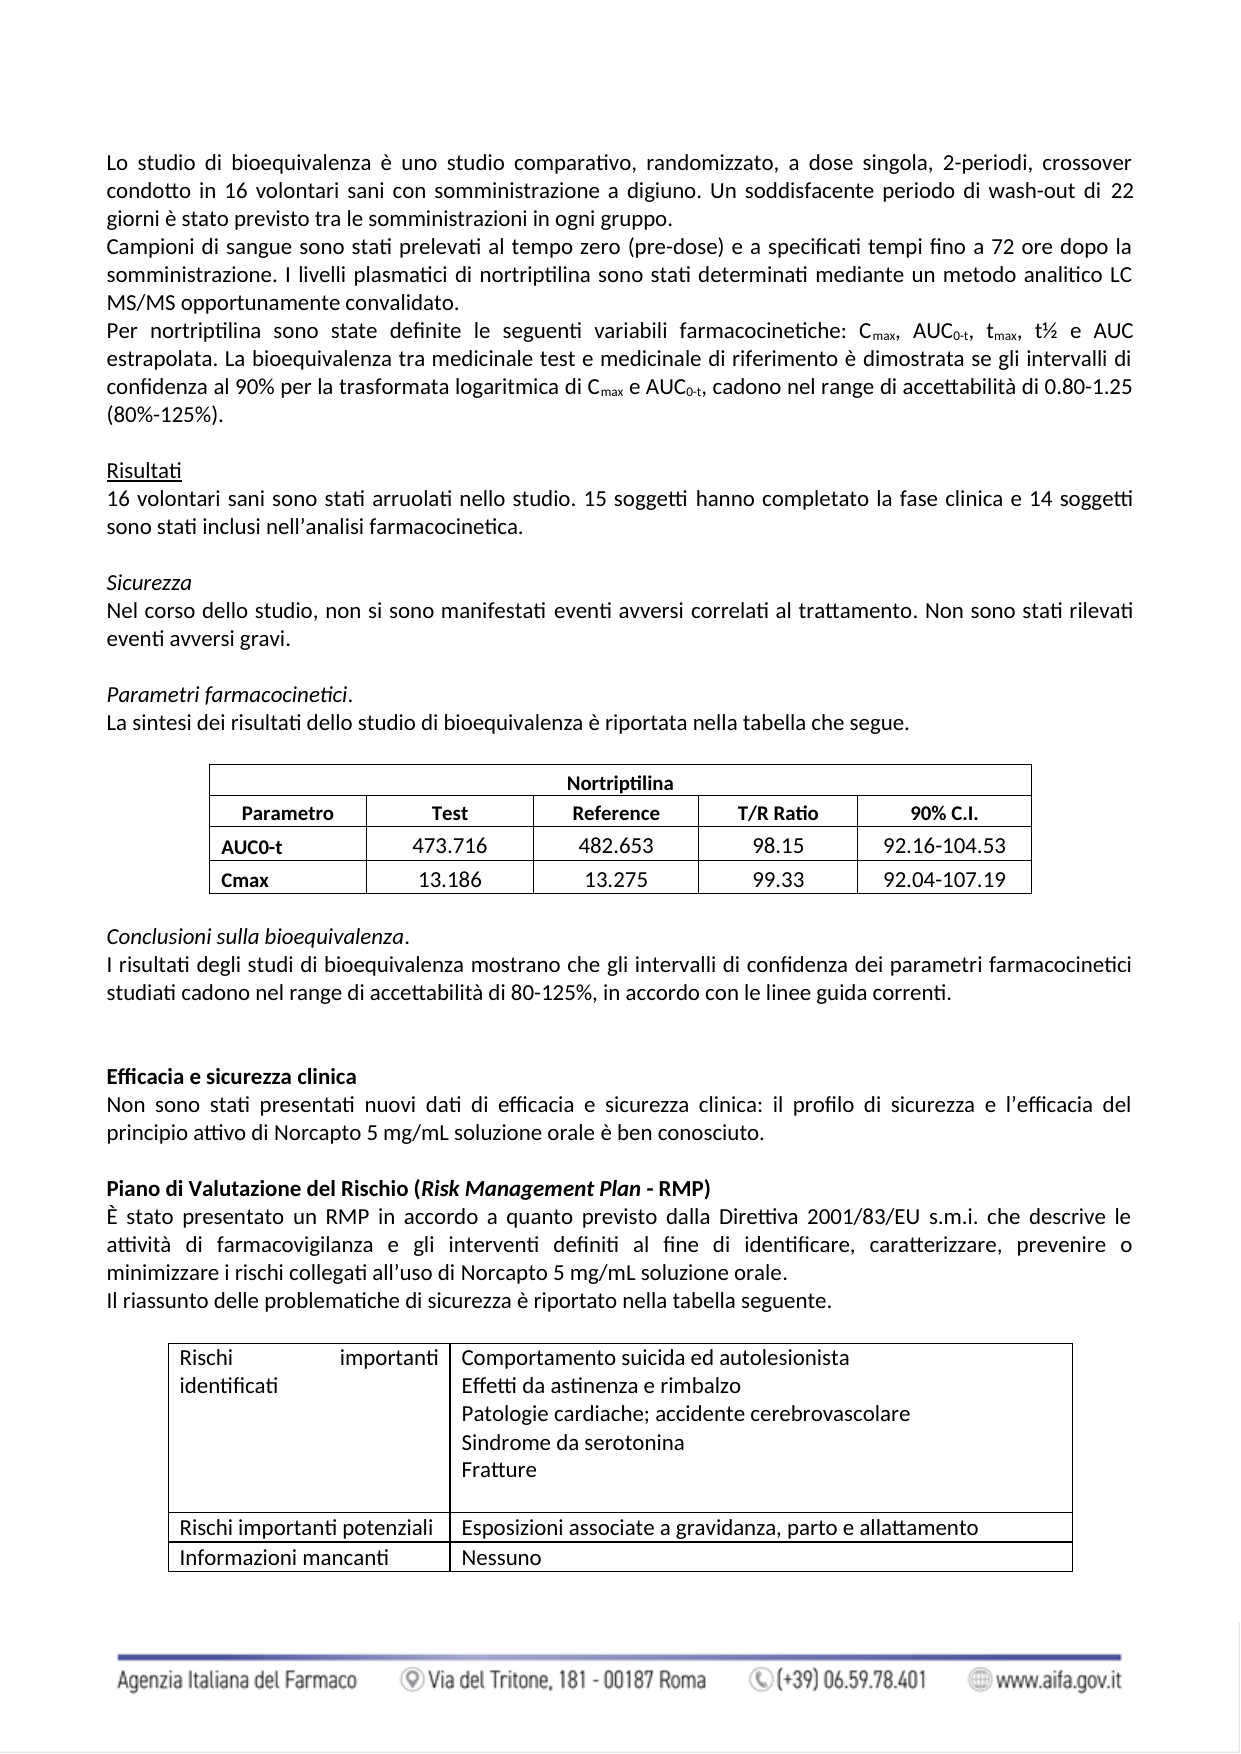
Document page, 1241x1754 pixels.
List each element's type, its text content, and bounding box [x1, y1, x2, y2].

table_cell 99.33 [699, 861, 857, 893]
table_cell Rischi importanti potenziali [169, 1513, 449, 1541]
text La sintesi dei risultati dello studio di bioequivalenza è riportata nella tabella che segue. [106, 708, 1134, 736]
table_cell Informazioni mancanti [169, 1543, 449, 1571]
list Per nortriptilina sono state definite le seguenti variabili farmacocinetiche: Cmax, AUC0-t, tmax, t½ e AUC estrapolata. La bioequivalenza tra medicinale test e medicinale di riferimento è dimostrata se gli intervalli di confidenza al 90% per la trasformata logaritmica di Cmax e AUC0-t, cadono nel range di accettabilità di 0.80-1.25 (80%-125%). [106, 316, 1134, 428]
table_cell Esposizioni associate a gravidanza, parto e allattamento [451, 1513, 1072, 1541]
table_cell 90% C.I. [858, 796, 1031, 826]
text Lo studio di bioequivalenza è uno studio comparativo, randomizzato, a dose singola, 2-periodi, crossover condotto in 16 volontari sani con somministrazione a digiuno. Un soddisfacente periodo di wash-out di 22 giorni è stato previsto tra le somministrazioni in ogni gruppo. [106, 148, 1134, 232]
text Nel corso dello studio, non si sono manifestati eventi avversi correlati al trattamento. Non sono stati rilevati eventi avversi gravi. [106, 596, 1134, 652]
text I risultati degli studi di bioequivalenza mostrano che gli intervalli di confidenza dei parametri farmacocinetici studiati cadono nel range di accettabilità di 80-125%, in accordo con le linee guida correnti. [106, 950, 1134, 1006]
text Campioni di sangue sono stati prelevati al tempo zero (pre-dose) e a specificati tempi fino a 72 ore dopo la somministrazione. I livelli plasmatici di nortriptilina sono stati determinati mediante un metodo analitico LC MS/MS opportunamente convalidato. [106, 232, 1134, 316]
table_cell 482.653 [534, 827, 698, 859]
table_cell 98.15 [699, 827, 857, 859]
text Efficacia e sicurezza clinica [106, 1062, 1134, 1090]
table_cell 13.186 [367, 861, 533, 893]
table_cell Nessuno [451, 1543, 1072, 1571]
list Il riassunto delle problematiche di sicurezza è riportato nella tabella seguente. [106, 1286, 1134, 1314]
table_cell 92.16-104.53 [858, 827, 1031, 859]
table_cell Cmax [210, 861, 366, 893]
table_cell 473.716 [367, 827, 533, 859]
table_cell AUC0-t [210, 827, 366, 859]
table_header Comportamento suicida ed autolesionista Effetti da astinenza e rimbalzo Patologie cardiache; accidente cerebrovascolare Sindrome da serotonina Fratture [451, 1344, 1072, 1512]
list Risultati [106, 456, 1134, 484]
table_header Nortriptilina [210, 765, 1031, 795]
text Conclusioni sulla bioequivalenza. [106, 922, 1134, 950]
table_cell Reference [534, 796, 698, 826]
table_cell 92.04-107.19 [858, 861, 1031, 893]
list 16 volontari sani sono stati arruolati nello studio. 15 soggetti hanno completato la fase clinica e 14 soggetti sono stati inclusi nell’analisi farmacocinetica. [106, 484, 1134, 540]
text Sicurezza [106, 568, 1134, 596]
list È stato presentato un RMP in accordo a quanto previsto dalla Direttiva 2001/83/EU s.m.i. che descrive le attività di farmacovigilanza e gli interventi definiti al fine di identificare, caratterizzare, prevenire o minimizzare i rischi collegati all’uso di Norcapto 5 mg/mL soluzione orale. [106, 1202, 1134, 1286]
table_cell T/R Ratio [699, 796, 857, 826]
table_header Rischi importanti identificati [169, 1344, 449, 1512]
picture [0, 1622, 1241, 1754]
table_cell Test [367, 796, 533, 826]
list Piano di Valutazione del Rischio (Risk Management Plan - RMP) [106, 1174, 1134, 1202]
text Parametri farmacocinetici. [106, 680, 1134, 708]
table_cell 13.275 [534, 861, 698, 893]
text Non sono stati presentati nuovi dati di efficacia e sicurezza clinica: il profilo di sicurezza e l’efficacia del principio attivo di Norcapto 5 mg/mL soluzione orale è ben conosciuto. [106, 1090, 1134, 1146]
table_cell Parametro [210, 796, 366, 826]
